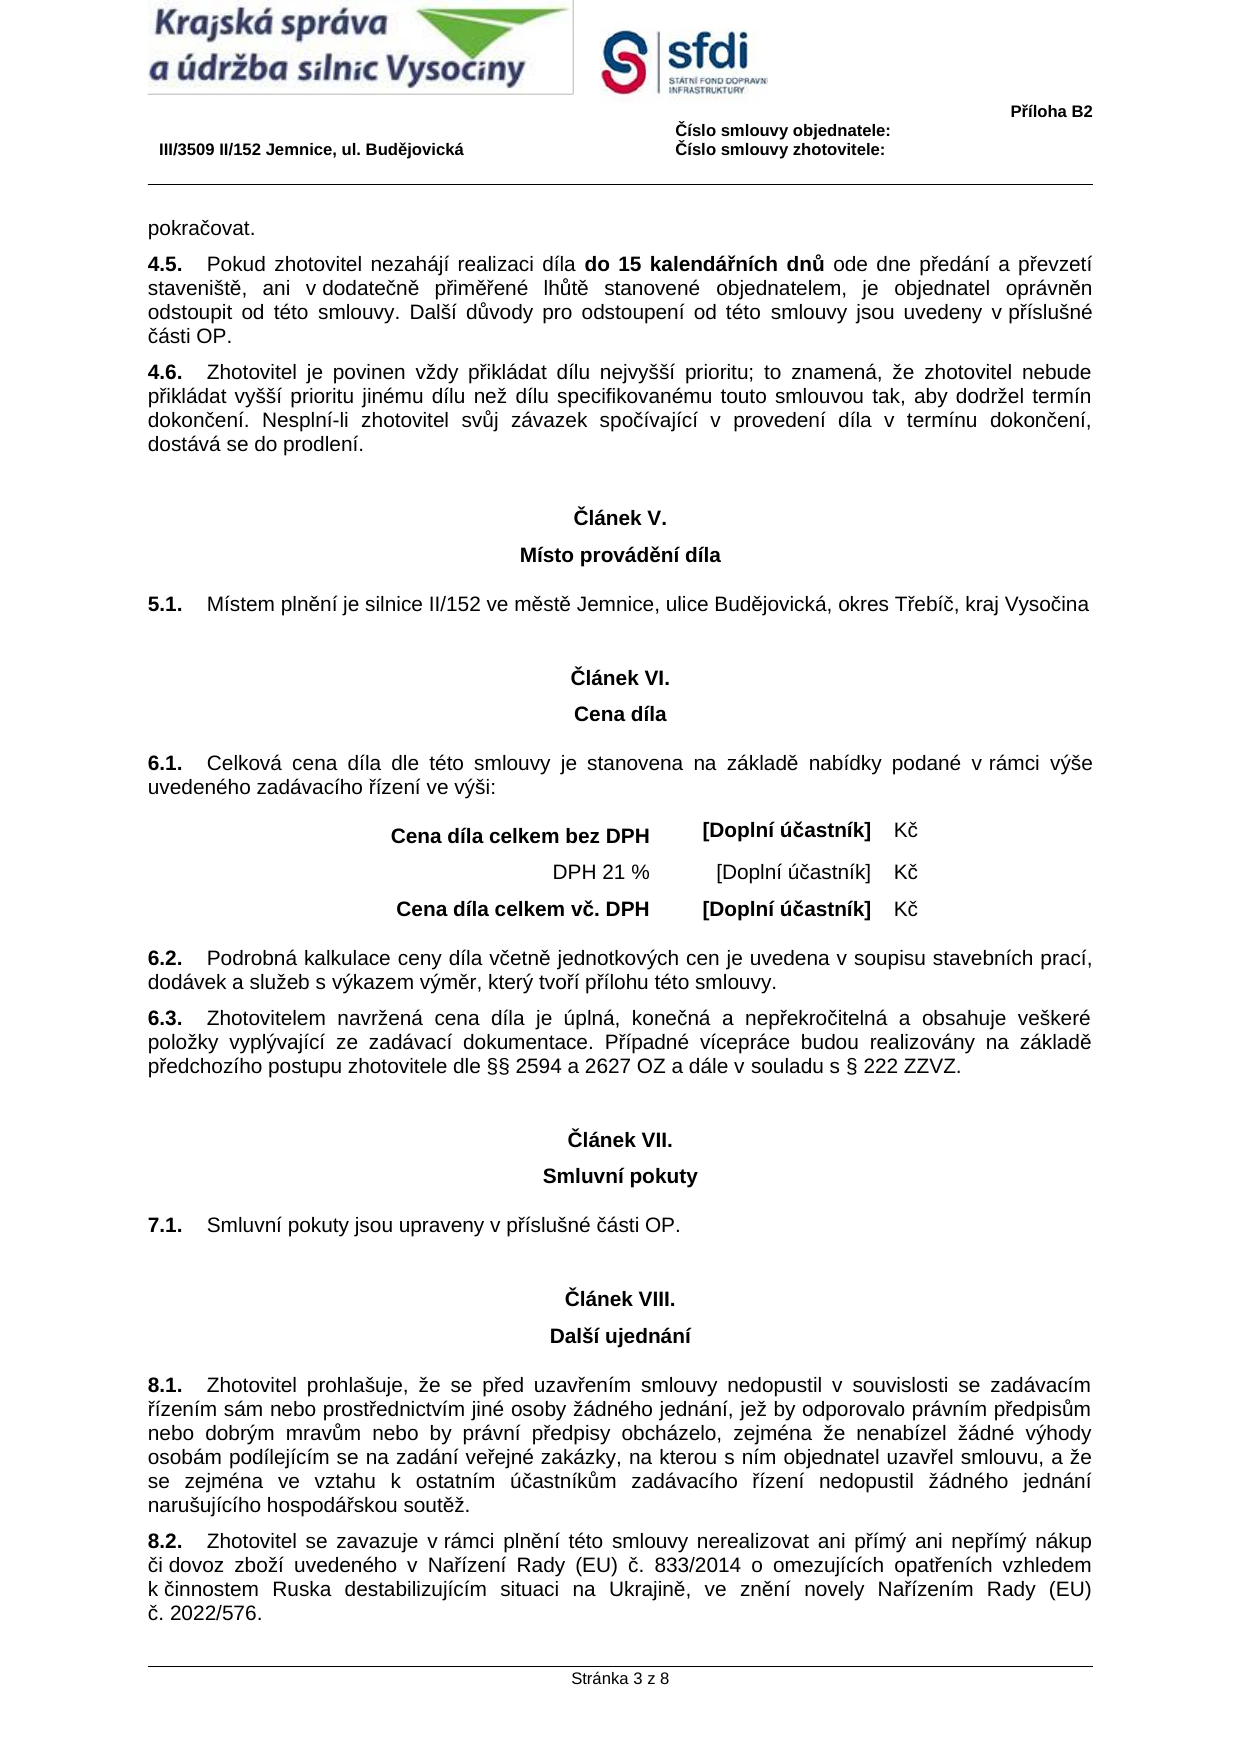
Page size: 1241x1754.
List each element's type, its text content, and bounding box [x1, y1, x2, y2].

table_cell Kč [882, 854, 1059, 890]
list Zhotovitel je povinen vždy přikládat dílu nejvyšší prioritu; to znamená, že zhotovitel nebude přikládat vyšší prioritu jinému dílu než dílu specifikovanému touto smlouvou tak, aby dodržel termín dokončení. Nesplní-li zhotovitel svůj závazek spočívající v provedení díla v termínu dokončení, dostává se do prodlení. [148, 360, 1093, 456]
table_cell [Doplní účastník] [661, 890, 882, 933]
list Zhotovitel se zavazuje v rámci plnění této smlouvy nerealizovat ani přímý ani nepřímý nákup či dovoz zboží uvedeného v Nařízení Rady (EU) č. 833/2014 o omezujících opatřeních vzhledem k činnostem Ruska destabilizujícím situaci na Ukrajině, ve znění novely Nařízením Rady (EU) č. 2022/576. [148, 1529, 1093, 1625]
list Místem plnění je silnice II/152 ve městě Jemnice, ulice Budějovická, okres Třebíč, kraj Vysočina [148, 591, 1093, 615]
table_cell Cena díla celkem vč. DPH [189, 890, 661, 933]
list Smluvní pokuty jsou upraveny v příslušné části OP. [148, 1213, 1093, 1237]
subtitle Cena díla [148, 702, 1093, 726]
picture [598, 14, 768, 108]
table_header Kč [882, 811, 1059, 854]
list Pokud zhotovitel nezahájí realizaci díla do 15 kalendářních dnů ode dne předání a převzetí staveniště, ani v dodatečně přiměřené lhůtě stanovené objednatelem, je objednatel oprávněn odstoupit od této smlouvy. Další důvody pro odstoupení od této smlouvy jsou uvedeny v příslušné části OP. [148, 252, 1093, 348]
table_header Cena díla celkem bez DPH [189, 811, 661, 854]
text Článek VI. [148, 665, 1093, 689]
subtitle Článek V. [148, 506, 1093, 530]
list Zhotovitelem navržená cena díla je úplná, konečná a nepřekročitelná a obsahuje veškeré položky vyplývající ze zadávací dokumentace. Případné vícepráce budou realizovány na základě předchozího postupu zhotovitele dle §§ 2594 a 2627 OZ a dále v souladu s § 222 ZZVZ. [148, 1006, 1093, 1078]
subtitle Smluvní pokuty [148, 1164, 1093, 1188]
table_header [Doplní účastník] [661, 811, 882, 854]
picture [147, 0, 574, 96]
table_cell [Doplní účastník] [661, 854, 882, 890]
table_cell Kč [882, 890, 1059, 933]
subtitle Další ujednání [148, 1324, 1093, 1348]
subtitle Článek VIII. [148, 1287, 1093, 1311]
table_cell DPH 21 % [189, 854, 661, 890]
list Celková cena díla dle této smlouvy je stanovena na základě nabídky podané v rámci výše uvedeného zadávacího řízení ve výši: [148, 751, 1093, 799]
subtitle Místo provádění díla [148, 542, 1093, 566]
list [148, 215, 1093, 239]
subtitle Článek VII. [148, 1128, 1093, 1152]
list Zhotovitel prohlašuje, že se před uzavřením smlouvy nedopustil v souvislosti se zadávacím řízením sám nebo prostřednictvím jiné osoby žádného jednání, jež by odporovalo právním předpisům nebo dobrým mravům nebo by právní předpisy obcházelo, zejména že nenabízel žádné výhody osobám podílejícím se na zadání veřejné zakázky, na kterou s ním objednatel uzavřel smlouvu, a že se zejména ve vztahu k ostatním účastníkům zadávacího řízení nedopustil žádného jednání narušujícího hospodářskou soutěž. [148, 1373, 1093, 1516]
list Podrobná kalkulace ceny díla včetně jednotkových cen je uvedena v soupisu stavebních prací, dodávek a služeb s výkazem výměr, který tvoří přílohu této smlouvy. [148, 946, 1093, 993]
